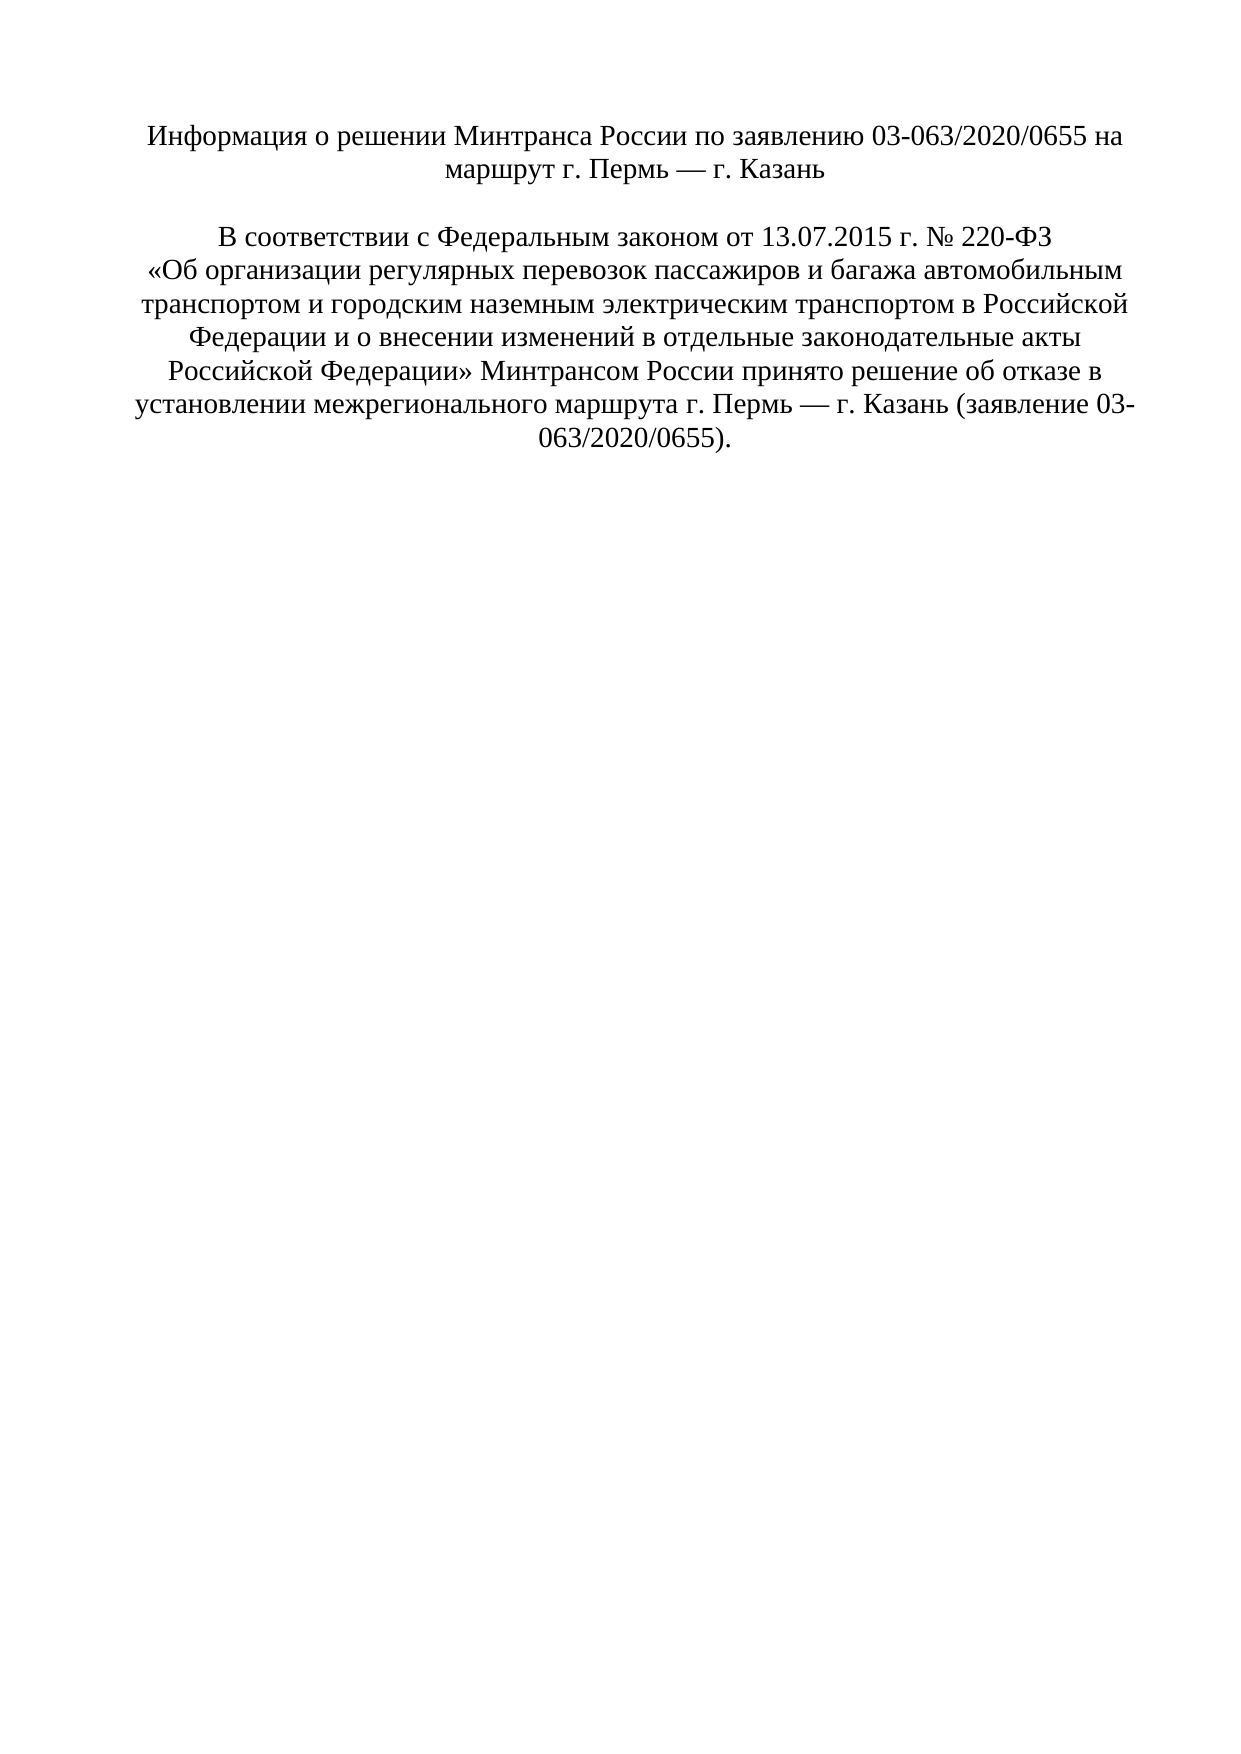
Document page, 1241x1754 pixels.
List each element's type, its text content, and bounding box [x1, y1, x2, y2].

text Информация о решении Минтранса России по заявлению 03-063/2020/0655 на маршрут г. Пермь — г. Казань [118, 118, 1152, 185]
text В соответствии с Федеральным законом от 13.07.2015 г. № 220-ФЗ «Об организации регулярных перевозок пассажиров и багажа автомобильным транспортом и городским наземным электрическим транспортом в Российской Федерации и о внесении изменений в отдельные законодательные акты Российской Федерации» Минтрансом России принято решение об отказе в установлении межрегионального маршрута г. Пермь — г. Казань (заявление 03-063/2020/0655). [118, 219, 1152, 453]
